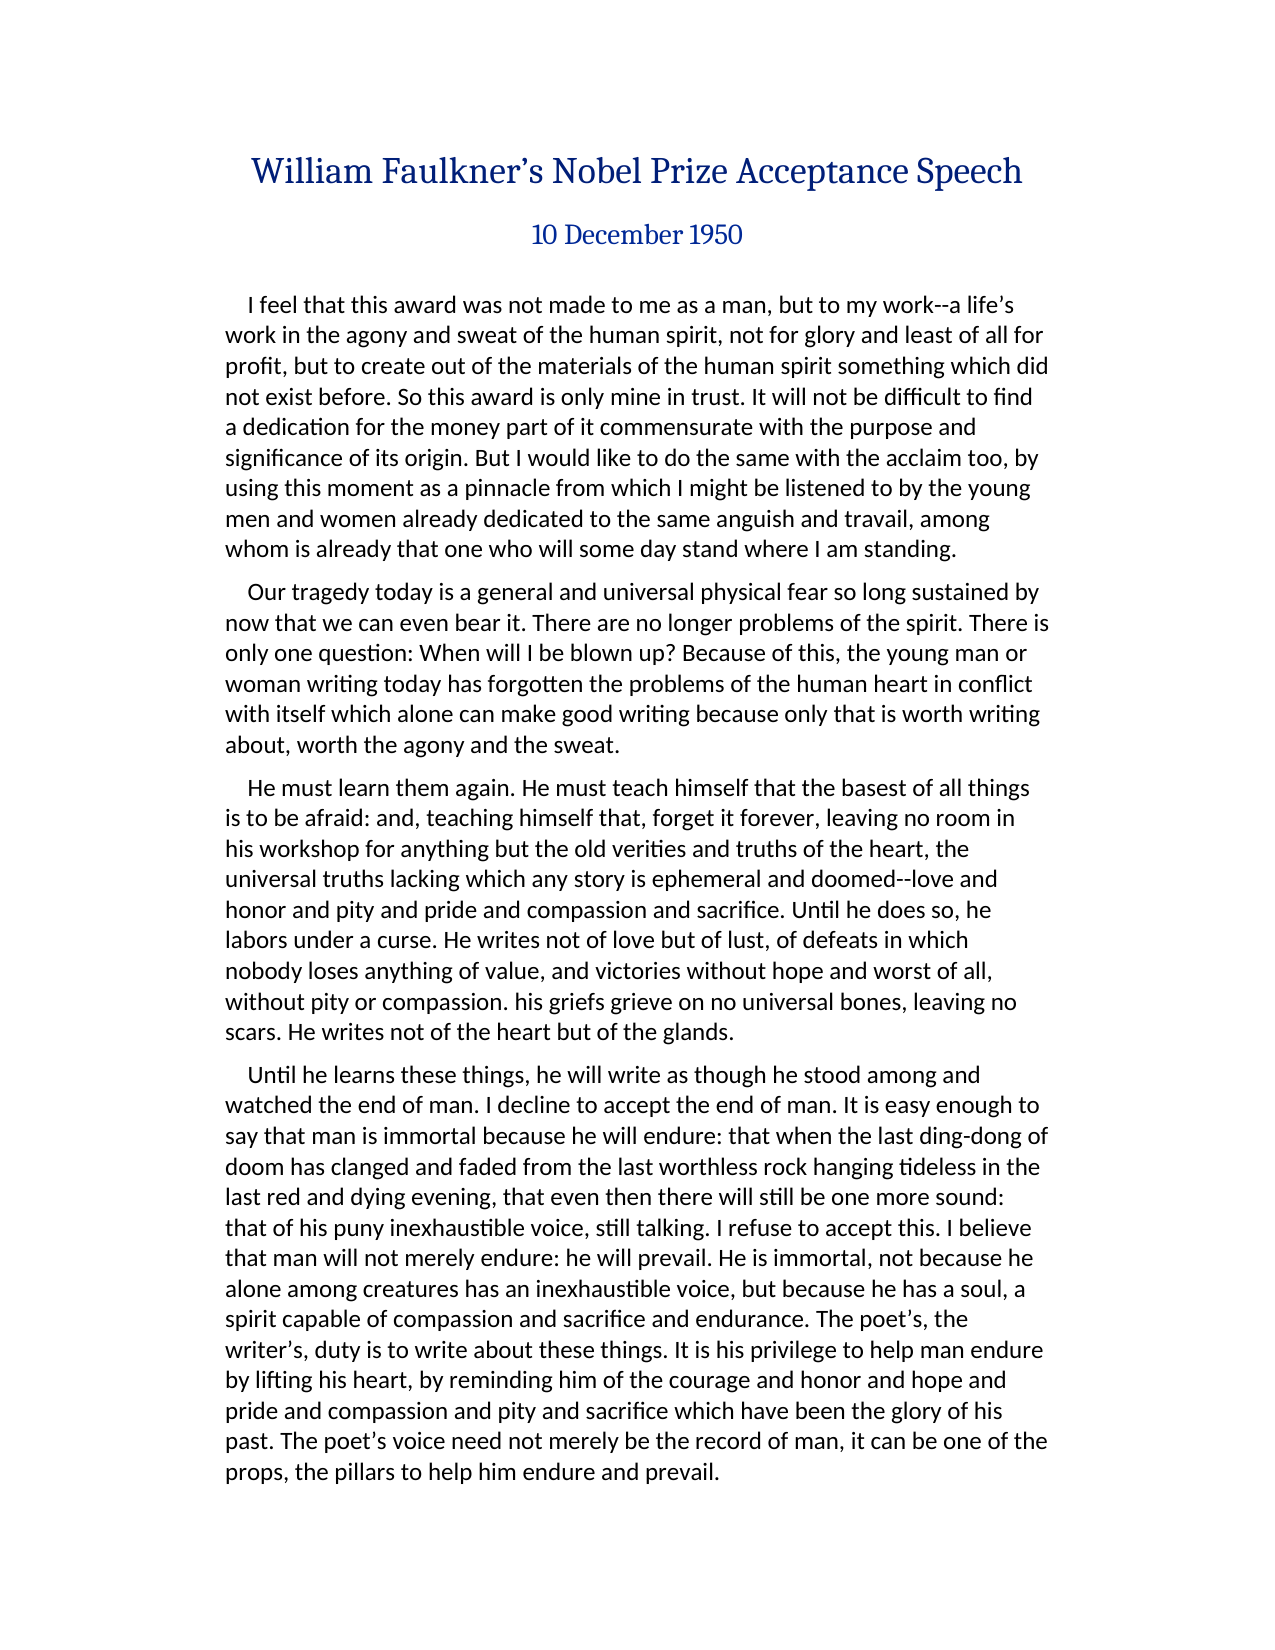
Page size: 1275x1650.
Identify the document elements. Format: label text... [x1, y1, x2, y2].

text Our tragedy today is a general and universal physical fear so long sustained by now that we can even bear it. There are no longer problems of the spirit. There is only one question: When will I be blown up? Because of this, the young man or woman writing today has forgotten the problems of the human heart in conflict with itself which alone can make good writing because only that is worth writing about, worth the agony and the sweat. [225, 576, 1050, 759]
text Until he learns these things, he will write as though he stood among and watched the end of man. I decline to accept the end of man. It is easy enough to say that man is immortal because he will endure: that when the last ding-dong of doom has clanged and faded from the last worthless rock hanging tideless in the last red and dying evening, that even then there will still be one more sound: that of his puny inexhaustible voice, still talking. I refuse to accept this. I believe that man will not merely endure: he will prevail. He is immortal, not because he alone among creatures has an inexhaustible voice, but because he has a soul, a spirit capable of compassion and sacrifice and endurance. The poet’s, the writer’s, duty is to write about these things. It is his privilege to help man endure by lifting his heart, by reminding him of the courage and honor and hope and pride and compassion and pity and sacrifice which have been the glory of his past. The poet’s voice need not merely be the record of man, it can be one of the props, the pillars to help him endure and prevail. [225, 1059, 1050, 1486]
text He must learn them again. He must teach himself that the basest of all things is to be afraid: and, teaching himself that, forget it forever, leaving no room in his workshop for anything but the old verities and truths of the heart, the universal truths lacking which any story is ephemeral and doomed--love and honor and pity and pride and compassion and sacrifice. Until he does so, he labors under a curse. He writes not of love but of lust, of defeats in which nobody loses anything of value, and victories without hope and worst of all, without pity or compassion. his griefs grieve on no universal bones, leaving no scars. He writes not of the heart but of the glands. [225, 772, 1050, 1047]
title William Faulkner’s Nobel Prize Acceptance Speech [225, 150, 1050, 193]
text I feel that this award was not made to me as a man, but to my work--a life’s work in the agony and sweat of the human spirit, not for glory and least of all for profit, but to create out of the materials of the human spirit something which did not exist before. So this award is only mine in trust. It will not be difficult to find a dedication for the money part of it commensurate with the purpose and significance of its origin. But I would like to do the same with the acclaim too, by using this moment as a pinnacle from which I might be listened to by the young men and women already dedicated to the same anguish and travail, among whom is already that one who will some day stand where I am standing. [225, 289, 1050, 564]
subtitle 10 December 1950 [225, 218, 1050, 252]
